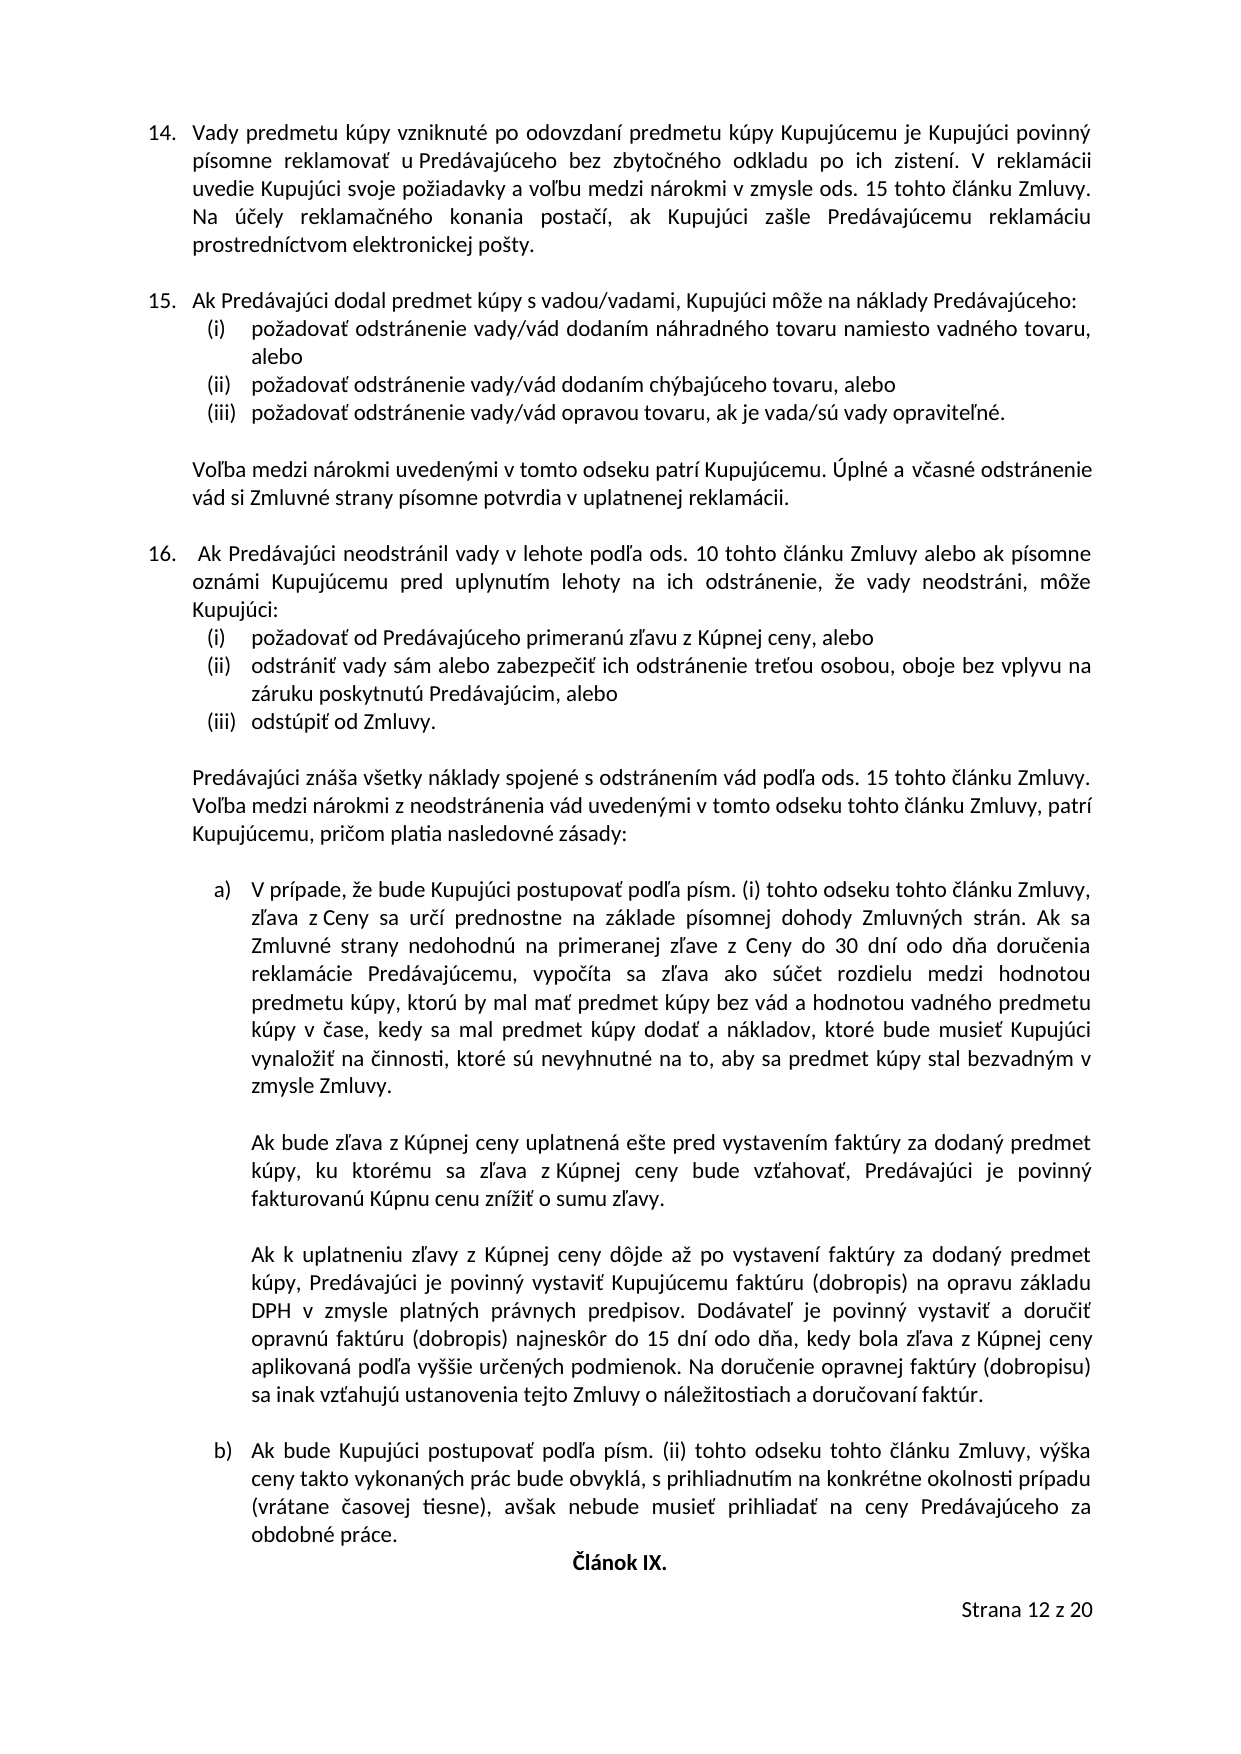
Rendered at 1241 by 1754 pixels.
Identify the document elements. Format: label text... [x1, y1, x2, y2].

list požadovať odstránenie vady/vád dodaním chýbajúceho tovaru, alebo [207, 370, 1093, 398]
list Ak Predávajúci neodstránil vady v lehote podľa ods. 10 tohto článku Zmluvy alebo ak písomne oznámi Kupujúcemu pred uplynutím lehoty na ich odstránenie, že vady neodstráni, môže Kupujúci: [148, 539, 1093, 623]
list Ak bude zľava z Kúpnej ceny uplatnená ešte pred vystavením faktúry za dodaný predmet kúpy, ku ktorému sa zľava z Kúpnej ceny bude vzťahovať, Predávajúci je povinný fakturovanú Kúpnu cenu znížiť o sumu zľavy. [207, 1128, 1093, 1212]
list V prípade, že bude Kupujúci postupovať podľa písm. (i) tohto odseku tohto článku Zmluvy, zľava z Ceny sa určí prednostne na základe písomnej dohody Zmluvných strán. Ak sa Zmluvné strany nedohodnú na primeranej zľave z Ceny do 30 dní odo dňa doručenia reklamácie Predávajúcemu, vypočíta sa zľava ako súčet rozdielu medzi hodnotou predmetu kúpy, ktorú by mal mať predmet kúpy bez vád a hodnotou vadného predmetu kúpy v čase, kedy sa mal predmet kúpy dodať a nákladov, ktoré bude musieť Kupujúci vynaložiť na činnosti, ktoré sú nevyhnutné na to, aby sa predmet kúpy stal bezvadným v zmysle Zmluvy. [213, 876, 1093, 1100]
list požadovať odstránenie vady/vád opravou tovaru, ak je vada/sú vady opraviteľné. [207, 398, 1093, 426]
text Predávajúci znáša všetky náklady spojené s odstránením vád podľa ods. 15 tohto článku Zmluvy. Voľba medzi nárokmi z neodstránenia vád uvedenými v tomto odseku tohto článku Zmluvy, patrí Kupujúcemu, pričom platia nasledovné zásady: [192, 763, 1093, 847]
text Voľba medzi nárokmi uvedenými v tomto odseku patrí Kupujúcemu. Úplné a včasné odstránenie vád si Zmluvné strany písomne potvrdia v uplatnenej reklamácii. [162, 455, 1093, 511]
list odstrániť vady sám alebo zabezpečiť ich odstránenie treťou osobou, oboje bez vplyvu na záruku poskytnutú Predávajúcim, alebo [207, 651, 1093, 707]
list požadovať odstránenie vady/vád dodaním náhradného tovaru namiesto vadného tovaru, alebo [207, 314, 1093, 370]
list Vady predmetu kúpy vzniknuté po odovzdaní predmetu kúpy Kupujúcemu je Kupujúci povinný písomne reklamovať u Predávajúceho bez zbytočného odkladu po ich zistení. V reklamácii uvedie Kupujúci svoje požiadavky a voľbu medzi nárokmi v zmysle ods. 15 tohto článku Zmluvy. Na účely reklamačného konania postačí, ak Kupujúci zašle Predávajúcemu reklamáciu prostredníctvom elektronickej pošty. [148, 118, 1093, 258]
list Ak Predávajúci dodal predmet kúpy s vadou/vadami, Kupujúci môže na náklady Predávajúceho: [148, 286, 1093, 314]
list požadovať od Predávajúceho primeranú zľavu z Kúpnej ceny, alebo [207, 623, 1093, 651]
list Článok IX. [148, 1548, 1093, 1576]
list odstúpiť od Zmluvy. [207, 707, 1093, 735]
list Ak k uplatneniu zľavy z Kúpnej ceny dôjde až po vystavení faktúry za dodaný predmet kúpy, Predávajúci je povinný vystaviť Kupujúcemu faktúru (dobropis) na opravu základu DPH v zmysle platných právnych predpisov. Dodávateľ je povinný vystaviť a doručiť opravnú faktúru (dobropis) najneskôr do 15 dní odo dňa, kedy bola zľava z Kúpnej ceny aplikovaná podľa vyššie určených podmienok. Na doručenie opravnej faktúry (dobropisu) sa inak vzťahujú ustanovenia tejto Zmluvy o náležitostiach a doručovaní faktúr. [207, 1240, 1093, 1408]
list Ak bude Kupujúci postupovať podľa písm. (ii) tohto odseku tohto článku Zmluvy, výška ceny takto vykonaných prác bude obvyklá, s prihliadnutím na konkrétne okolnosti prípadu (vrátane časovej tiesne), avšak nebude musieť prihliadať na ceny Predávajúceho za obdobné práce. [213, 1436, 1093, 1548]
